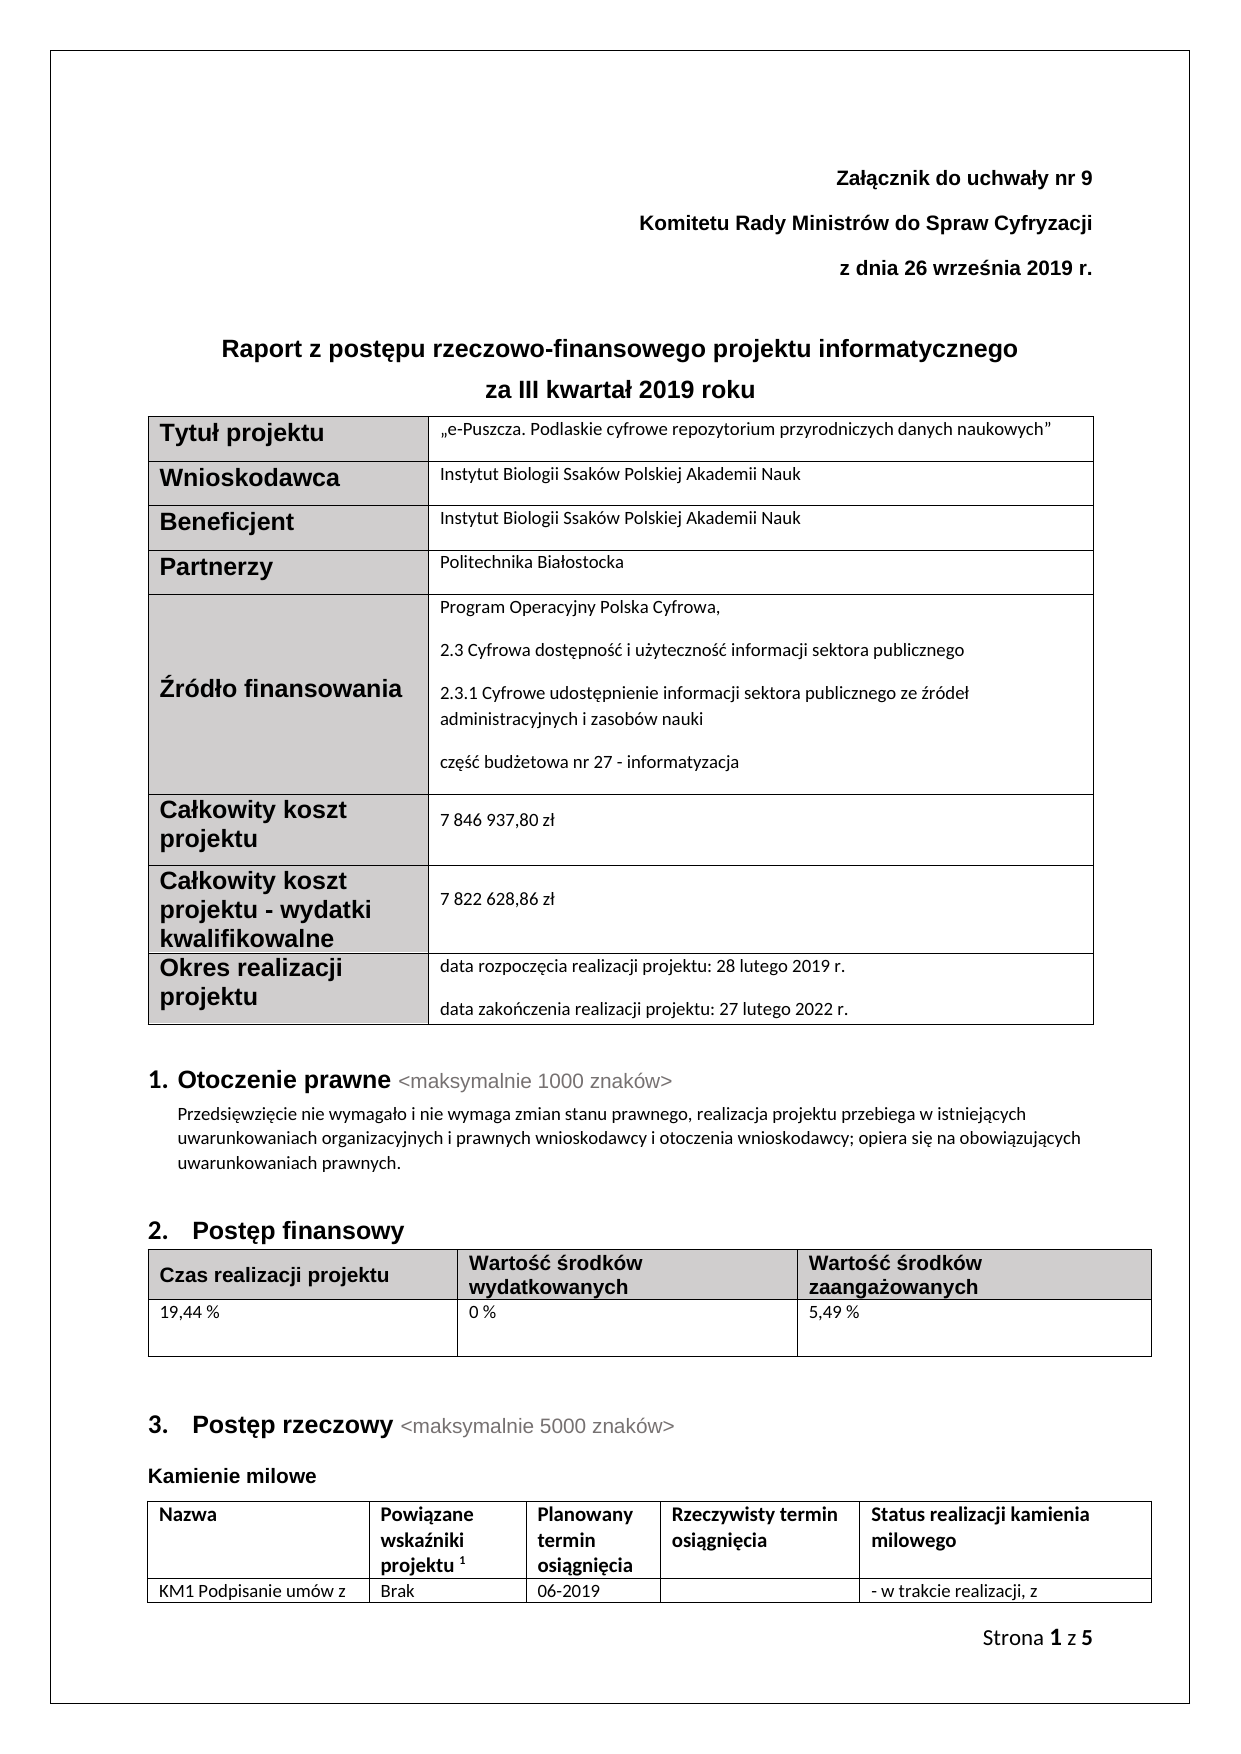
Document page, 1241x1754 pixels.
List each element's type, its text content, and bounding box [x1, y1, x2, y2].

subtitle Przedsięwzięcie nie wymagało i nie wymaga zmian stanu prawnego, realizacja projektu przebiega w istniejących uwarunkowaniach organizacyjnych i prawnych wnioskodawcy i otoczenia wnioskodawcy; opiera się na obowiązujących uwarunkowaniach prawnych. [148, 1102, 1093, 1174]
table_header Wartość środków wydatkowanych [458, 1250, 797, 1299]
table_cell Całkowity koszt projektu [149, 795, 428, 865]
table_cell 5,49 % [798, 1300, 1151, 1356]
table_cell Program Operacyjny Polska Cyfrowa, 2.3 Cyfrowa dostępność i użyteczność informacji sektora publicznego 2.3.1 Cyfrowe udostępnienie informacji sektora publicznego ze źródeł administracyjnych i zasobów nauki część budżetowa nr 27 - informatyzacja [429, 595, 1093, 794]
table_cell Brak [370, 1579, 526, 1602]
table_cell 7 846 937,80 zł [429, 795, 1093, 865]
table_cell Wnioskodawca [149, 462, 428, 505]
table_header Czas realizacji projektu [149, 1250, 457, 1299]
subtitle Otoczenie prawne <maksymalnie 1000 znaków> [148, 1062, 1063, 1095]
text Kamienie milowe [148, 1464, 1093, 1488]
table_cell Okres realizacji projektu [149, 954, 428, 1023]
table_header „e-Puszcza. Podlaskie cyfrowe repozytorium przyrodniczych danych naukowych” [429, 417, 1093, 461]
table_cell 06-2019 [527, 1579, 660, 1602]
table_cell data rozpoczęcia realizacji projektu: 28 lutego 2019 r. data zakończenia realizacji projektu: 27 lutego 2022 r. [429, 954, 1093, 1023]
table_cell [860, 1579, 1151, 1602]
subtitle Raport z postępu rzeczowo-finansowego projektu informatycznego [148, 334, 1093, 362]
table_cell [148, 1579, 369, 1602]
subtitle Postęp finansowy [148, 1213, 1093, 1246]
text z dnia 26 września 2019 r. [148, 255, 1093, 279]
table_cell 7 822 628,86 zł [429, 866, 1093, 952]
table_cell Źródło finansowania [149, 595, 428, 794]
text Załącznik do uchwały nr 9 [148, 166, 1093, 190]
table_header Powiązane wskaźniki projektu [370, 1502, 526, 1578]
table_header Status realizacji kamienia milowego [860, 1502, 1151, 1578]
subtitle Postęp rzeczowy <maksymalnie 5000 znaków> [148, 1408, 1093, 1441]
table_header Wartość środków zaangażowanych [798, 1250, 1151, 1299]
table_cell Instytut Biologii Ssaków Polskiej Akademii Nauk [429, 462, 1093, 505]
subtitle za III kwartał 2019 roku [148, 375, 1093, 404]
table_cell Beneficjent [149, 506, 428, 550]
table_header Rzeczywisty termin osiągnięcia [661, 1502, 859, 1578]
text Komitetu Rady Ministrów do Spraw Cyfryzacji [148, 211, 1093, 235]
table_cell Politechnika Białostocka [429, 551, 1093, 594]
table_cell 0 % [458, 1300, 797, 1356]
table_cell [661, 1579, 859, 1602]
table_cell Instytut Biologii Ssaków Polskiej Akademii Nauk [429, 506, 1093, 550]
table_header Tytuł projektu [149, 417, 428, 461]
table_cell Całkowity koszt projektu - wydatki kwalifikowalne [149, 866, 428, 952]
table_header Planowany termin osiągnięcia [527, 1502, 660, 1578]
table_cell 19,44 % [149, 1300, 457, 1356]
table_cell Partnerzy [149, 551, 428, 594]
table_header Nazwa [148, 1502, 369, 1578]
